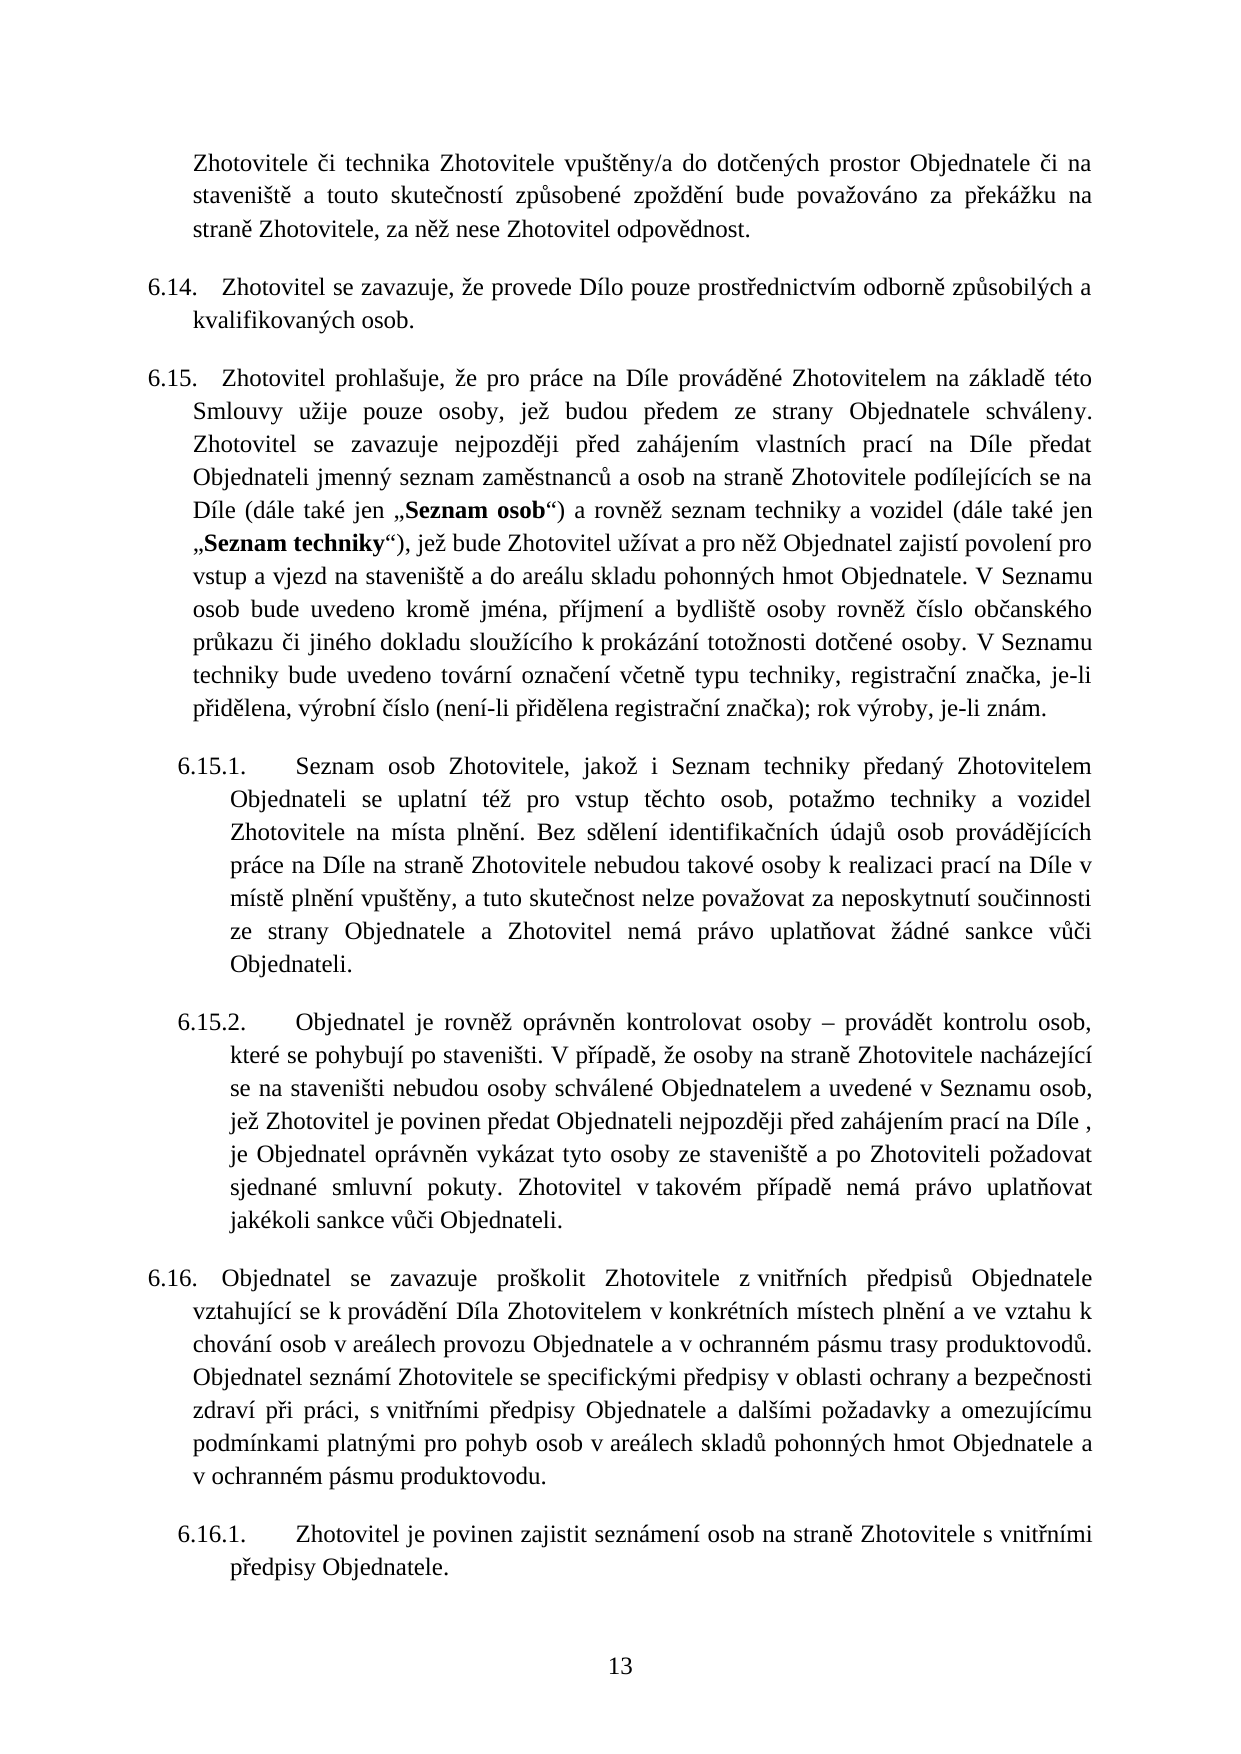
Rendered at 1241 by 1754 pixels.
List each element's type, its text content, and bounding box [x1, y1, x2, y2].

subtitle Seznam osob Zhotovitele, jakož i Seznam techniky předaný Zhotovitelem Objednateli se uplatní též pro vstup těchto osob, potažmo techniky a vozidel Zhotovitele na místa plnění. Bez sdělení identifikačních údajů osob provádějících práce na Díle na straně Zhotovitele nebudou takové osoby k realizaci prací na Díle v místě plnění vpuštěny, a tuto skutečnost nelze považovat za neposkytnutí součinnosti ze strany Objednatele a Zhotovitel nemá právo uplatňovat žádné sankce vůči Objednateli. [177, 751, 1093, 978]
subtitle Objednatel se zavazuje proškolit Zhotovitele z vnitřních předpisů Objednatele vztahující se k provádění Díla Zhotovitelem v konkrétních místech plnění a ve vztahu k chování osob v areálech provozu Objednatele a v ochranném pásmu trasy produktovodů. Objednatel seznámí Zhotovitele se specifickými předpisy v oblasti ochrany a bezpečnosti zdraví při práci, s vnitřními předpisy Objednatele a dalšími požadavky a omezujícímu podmínkami platnými pro pohyb osob v areálech skladů pohonných hmot Objednatele a v ochranném pásmu produktovodu. [148, 1263, 1093, 1490]
subtitle Zhotovitel je povinen zajistit seznámení osob na straně Zhotovitele s vnitřními předpisy Objednatele. [177, 1519, 1093, 1581]
subtitle Objednatel je rovněž oprávněn kontrolovat osoby – provádět kontrolu osob, které se pohybují po staveništi. V případě, že osoby na straně Zhotovitele nacházející se na staveništi nebudou osoby schválené Objednatelem a uvedené v Seznamu osob, jež Zhotovitel je povinen předat Objednateli nejpozději před zahájením prací na Díle , je Objednatel oprávněn vykázat tyto osoby ze staveniště a po Zhotoviteli požadovat sjednané smluvní pokuty. Zhotovitel v takovém případě nemá právo uplatňovat jakékoli sankce vůči Objednateli. [177, 1007, 1093, 1234]
subtitle Zhotovitel se zavazuje, že provede Dílo pouze prostřednictvím odborně způsobilých a kvalifikovaných osob. [148, 272, 1093, 333]
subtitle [148, 148, 1093, 242]
subtitle Zhotovitel prohlašuje, že pro práce na Díle prováděné Zhotovitelem na základě této Smlouvy užije pouze osoby, jež budou předem ze strany Objednatele schváleny. Zhotovitel se zavazuje nejpozději před zahájením vlastních prací na Díle předat Objednateli jmenný seznam zaměstnanců a osob na straně Zhotovitele podílejících se na Díle (dále také jen „Seznam osob“) a rovněž seznam techniky a vozidel (dále také jen „Seznam techniky“), jež bude Zhotovitel užívat a pro něž Objednatel zajistí povolení pro vstup a vjezd na staveniště a do areálu skladu pohonných hmot Objednatele. V Seznamu osob bude uvedeno kromě jména, příjmení a bydliště osoby rovněž číslo občanského průkazu či jiného dokladu sloužícího k prokázání totožnosti dotčené osoby. V Seznamu techniky bude uvedeno tovární označení včetně typu techniky, registrační značka, je-li přidělena, výrobní číslo (není-li přidělena registrační značka); rok výroby, je-li znám. [148, 363, 1093, 722]
